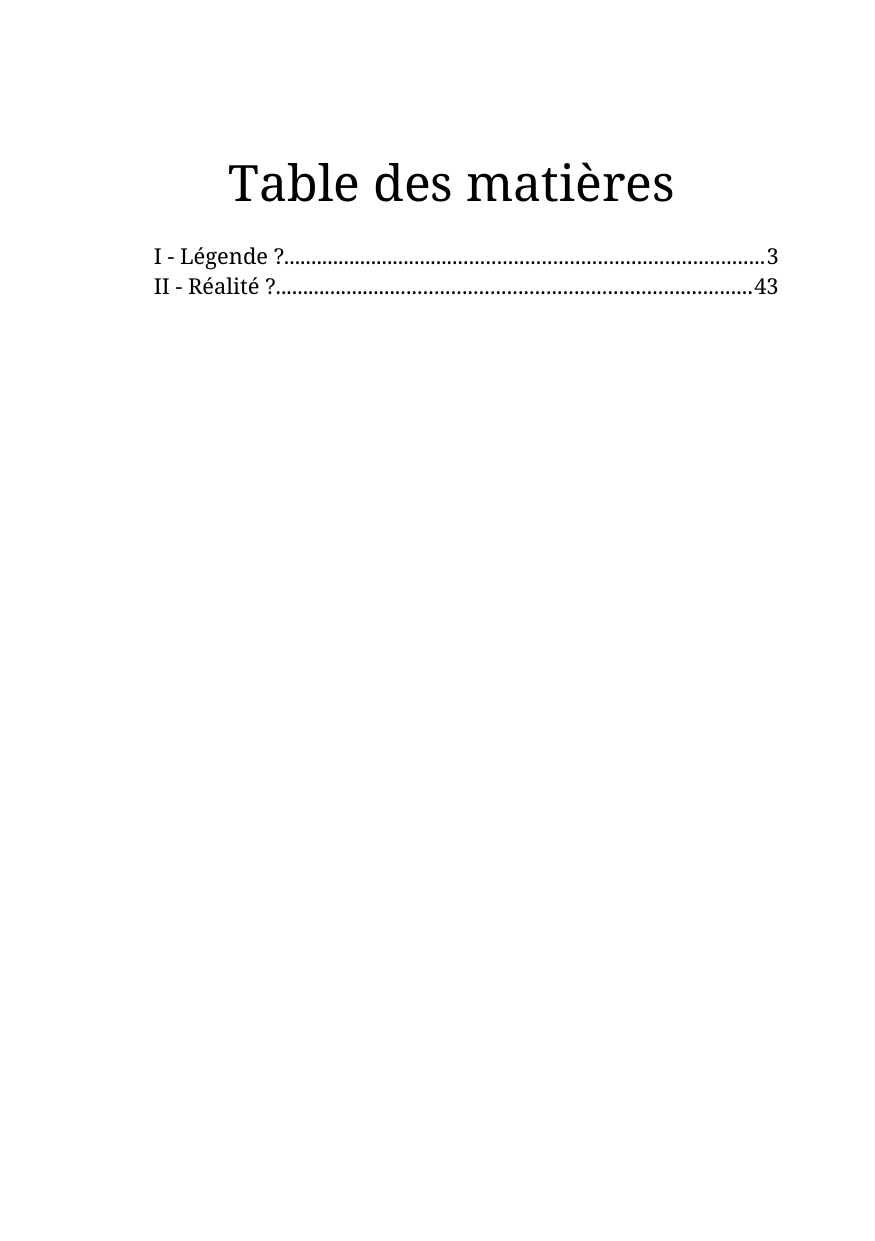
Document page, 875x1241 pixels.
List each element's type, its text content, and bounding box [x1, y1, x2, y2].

subtitle Table des matières [130, 148, 774, 216]
text I - Légende ? 3 [130, 241, 774, 271]
text II - Réalité ? 43 [130, 271, 774, 301]
